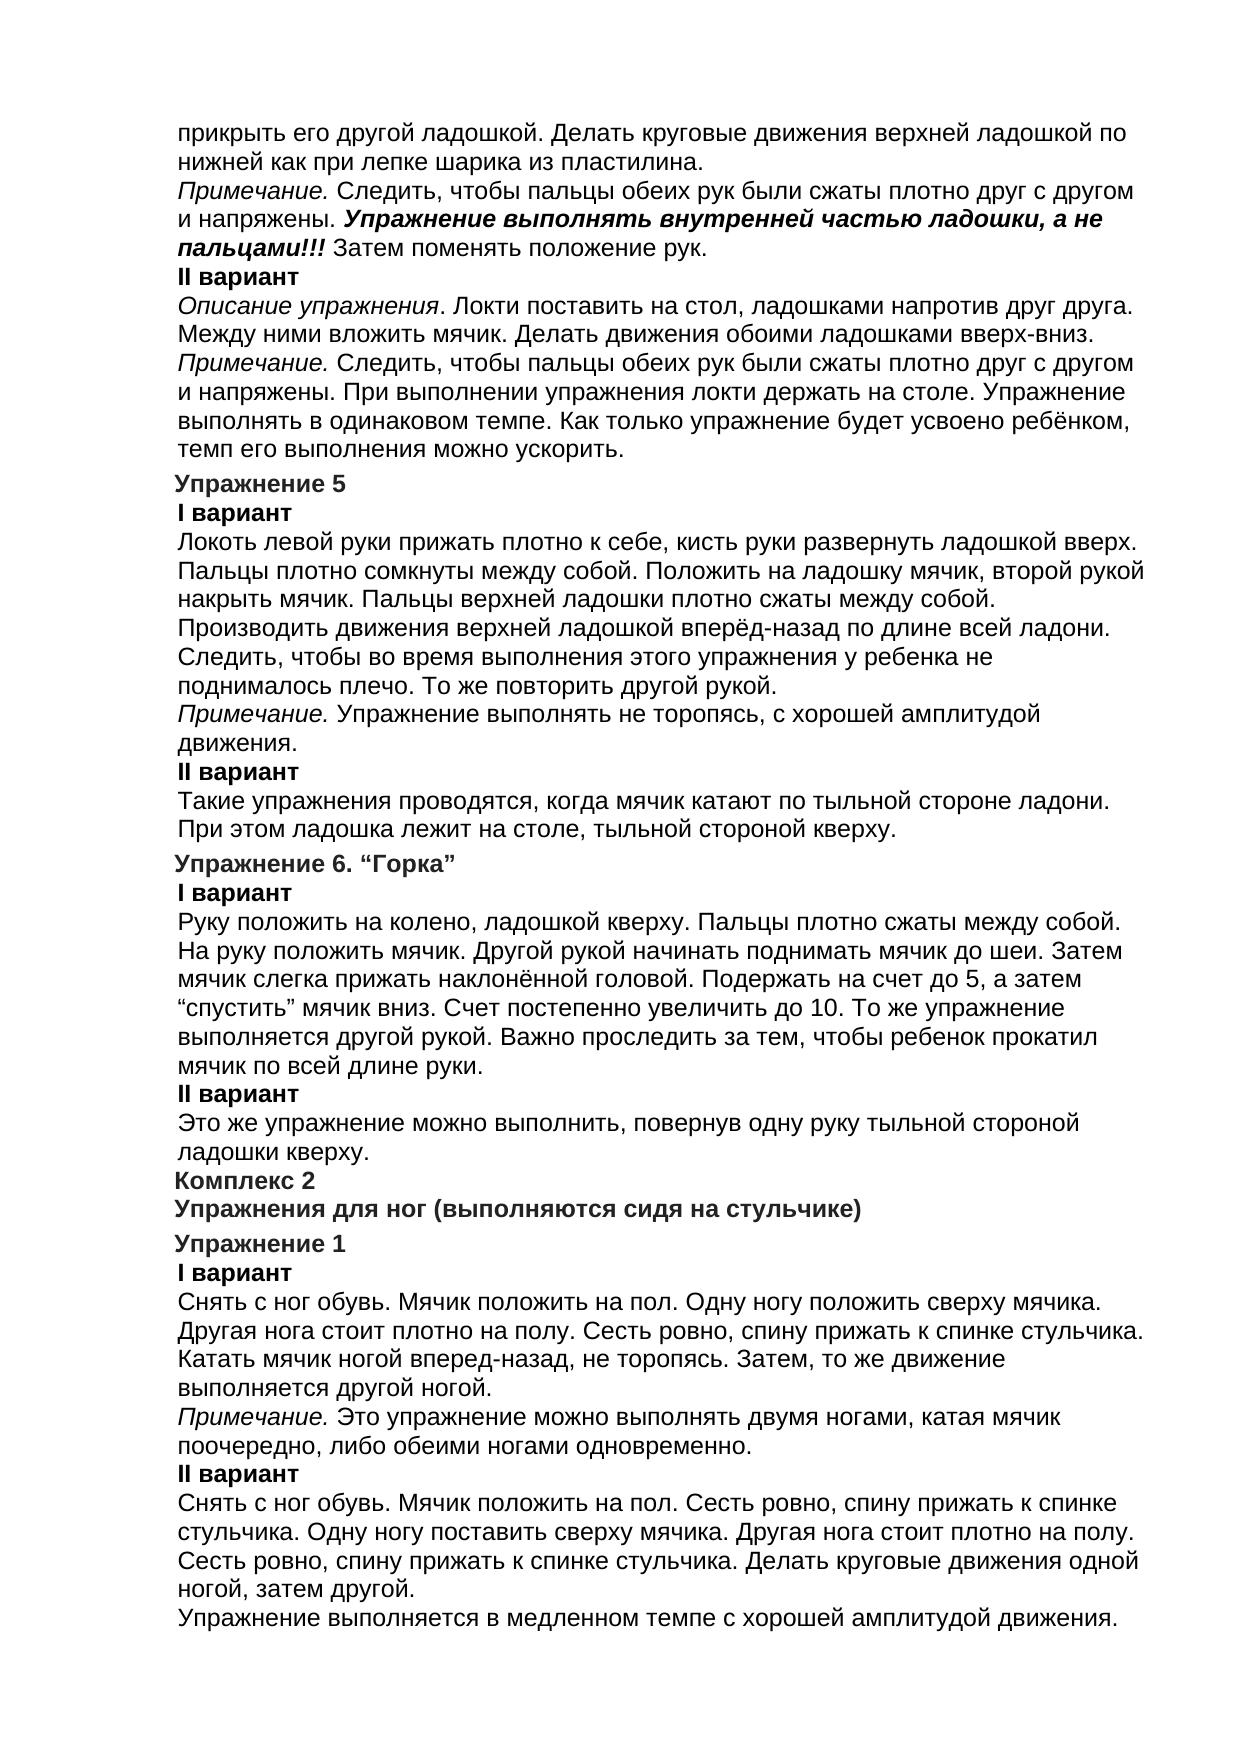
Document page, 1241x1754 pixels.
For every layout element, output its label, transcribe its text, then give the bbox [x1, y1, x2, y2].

text II вариант [177, 1459, 1152, 1488]
text I вариант [177, 878, 1152, 907]
text Примечание. Это упражнение можно выполнять двумя ногами, катая мячик поочередно, либо обеими ногами одновременно. [177, 1402, 1152, 1459]
text II вариант [177, 262, 1152, 291]
text Примечание. Следить, чтобы пальцы обеих рук были сжаты плотно друг с другом и напряжены. Упражнение выполнять внутренней частью ладошки, а не пальцами!!! Затем поменять положение рук. [177, 176, 1152, 262]
text Упражнение 5 [174, 463, 1152, 498]
text Снять с ног обувь. Мячик положить на пол. Одну ногу положить сверху мячика. Другая нога стоит плотно на полу. Сесть ровно, спину прижать к спинке стульчика. Катать мячик ногой вперед-назад, не торопясь. Затем, то же движение выполняется другой ногой. [177, 1287, 1152, 1402]
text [177, 118, 1152, 176]
text Упражнение 1 [174, 1223, 1152, 1258]
text Локоть левой руки прижать плотно к себе, кисть руки развернуть ладошкой вверх. Пальцы плотно сомкнуты между собой. Положить на ладошку мячик, второй рукой накрыть мячик. Пальцы верхней ладошки плотно сжаты между собой. Производить движения верхней ладошкой вперёд-назад по длине всей ладони. Следить, чтобы во время выполнения этого упражнения у ребенка не поднималось плечо. То же повторить другой рукой. [177, 527, 1152, 699]
text I вариант [177, 1258, 1152, 1287]
text Это же упражнение можно выполнить, повернув одну руку тыльной стороной ладошки кверху. [177, 1108, 1152, 1166]
text Примечание. Упражнение выполнять не торопясь, с хорошей амплитудой движения. [177, 699, 1152, 757]
text II вариант [177, 1079, 1152, 1108]
text Описание упражнения. Локти поставить на стол, ладошками напротив друг друга. Между ними вложить мячик. Делать движения обоими ладошками вверх-вниз. [177, 291, 1152, 348]
text Комплекс 2 Упражнения для ног (выполняются сидя на стульчике) [174, 1166, 1152, 1223]
text Снять с ног обувь. Мячик положить на пол. Сесть ровно, спину прижать к спинке стульчика. Одну ногу поставить сверху мячика. Другая нога стоит плотно на полу. Сесть ровно, спину прижать к спинке стульчика. Делать круговые движения одной ногой, затем другой. Упражнение выполняется в медленном темпе с хорошей амплитудой движения. [177, 1488, 1152, 1632]
text Руку положить на колено, ладошкой кверху. Пальцы плотно сжаты между собой. На руку положить мячик. Другой рукой начинать поднимать мячик до шеи. Затем мячик слегка прижать наклонённой головой. Подержать на счет до 5, а затем “спустить” мячик вниз. Счет постепенно увеличить до 10. То же упражнение выполняется другой рукой. Важно проследить за тем, чтобы ребенок прокатил мячик по всей длине руки. [177, 907, 1152, 1079]
text I вариант [177, 498, 1152, 527]
text Такие упражнения проводятся, когда мячик катают по тыльной стороне ладони. При этом ладошка лежит на столе, тыльной стороной кверху. [177, 786, 1152, 843]
text Упражнение 6. “Горка” [174, 843, 1152, 878]
text Примечание. Следить, чтобы пальцы обеих рук были сжаты плотно друг с другом и напряжены. При выполнении упражнения локти держать на столе. Упражнение выполнять в одинаковом темпе. Как только упражнение будет усвоено ребёнком, темп его выполнения можно ускорить. [177, 348, 1152, 463]
text II вариант [177, 757, 1152, 786]
